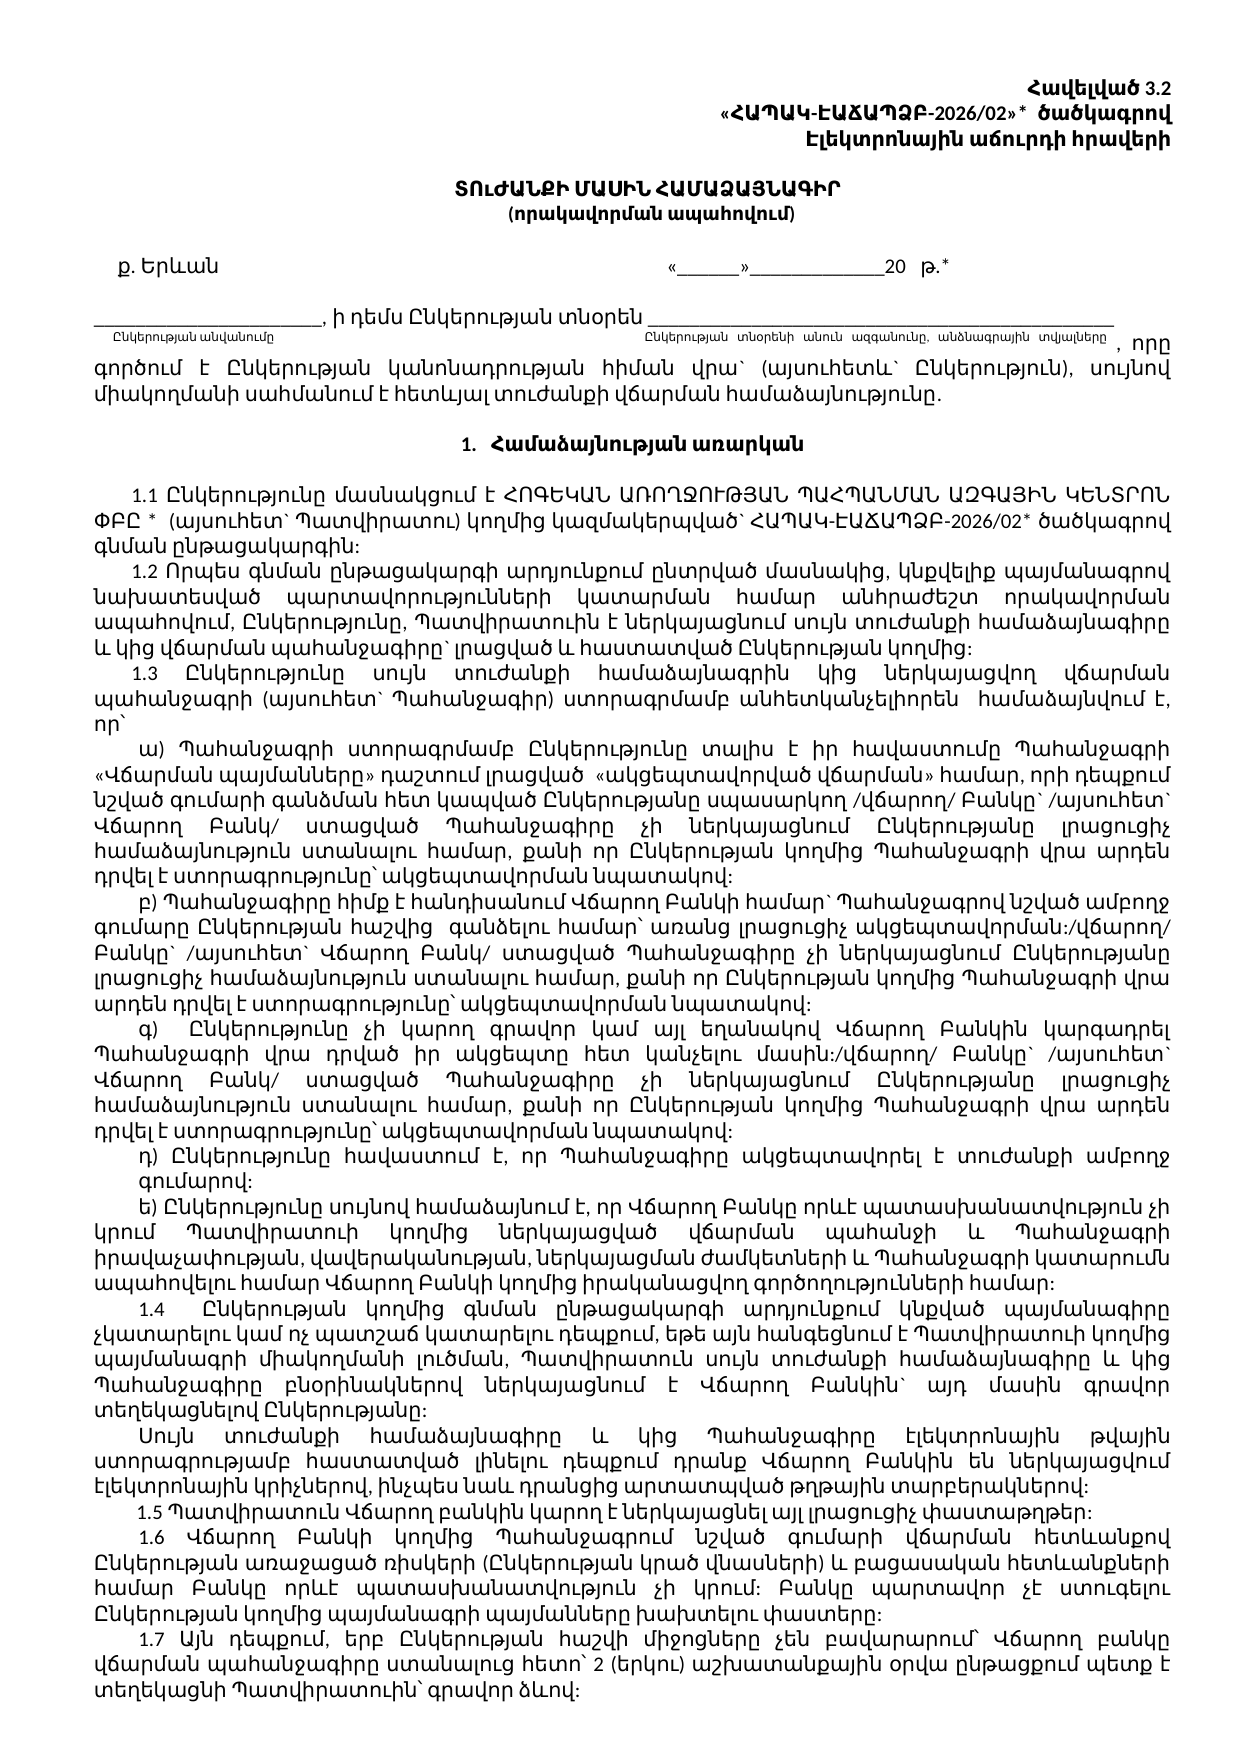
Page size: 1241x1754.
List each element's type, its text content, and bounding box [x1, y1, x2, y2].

text (որակավորման ապահովում) [94, 202, 1171, 225]
text Սույն տուժանքի համաձայնագիրը և կից Պահանջագիրը էլեկտրոնային թվային ստորագրությամբ հաստատված լինելու դեպքում դրանք Վճարող Բանկին են ներկայացվում էլեկտրոնային կրիչներով, ինչպես նաև դրանցից արտատպված թղթային տարբերակներով: [94, 1423, 1171, 1499]
text 1.1 Ընկերությունը մասնակցում է ՀՈԳԵԿԱՆ ԱՌՈՂՋՈՒԹՅԱՆ ՊԱՀՊԱՆՄԱՆ ԱԶԳԱՅԻՆ ԿԵՆՏՐՈՆ ՓԲԸ * (այսուհետ` Պատվիրատու) կողմից կազմակերպված` ՀԱՊԱԿ-ԷԱՃԱՊՁԲ-2026/02* ծածկագրով գնման ընթացակարգին: [94, 482, 1171, 559]
text Ընկերության անվանումը Ընկերության տնօրենի անուն ազգանունը, անձնագրային տվյալները , որը գործում է Ընկերության կանոնադրության հիման վրա` (այսուհետև` Ընկերություն), սույնով միակողմանի սահմանում է հետևյալ տուժանքի վճարման համաձայնությունը. [94, 330, 1171, 406]
text 1.2 Որպես գնման ընթացակարգի արդյունքում ընտրված մասնակից, կնքվելիք պայմանագրով նախատեսված պարտավորությունների կատարման համար անհրաժեշտ որակավորման ապահովում, Ընկերությունը, Պատվիրատուին է ներկայացնում սույն տուժանքի համաձայնագիրը և կից վճարման պահանջագիրը` լրացված և հաստատված Ընկերության կողմից: [94, 559, 1171, 660]
text բ) Պահանջագիրը հիմք է հանդիսանում Վճարող Բանկի համար` Պահանջագրով նշված ամբողջ գումարը Ընկերության հաշվից գանձելու համար՝ առանց լրացուցիչ ակցեպտավորման:/վճարող/ Բանկը` /այսուհետ` Վճարող Բանկ/ ստացված Պահանջագիրը չի ներկայացնում Ընկերությանը լրացուցիչ համաձայնություն ստանալու համար, քանի որ Ընկերության կողմից Պահանջագրի վրա արդեն դրվել է ստորագրությունը՝ ակցեպտավորման նպատակով: [94, 889, 1171, 1016]
text 1.6 Վճարող Բանկի կողմից Պահանջագրում նշված գումարի վճարման հետևանքով Ընկերության առաջացած ռիսկերի (Ընկերության կրած վնասների) և բացասական հետևանքների համար Բանկը որևէ պատասխանատվություն չի կրում: Բանկը պարտավոր չէ ստուգելու Ընկերության կողմից պայմանագրի պայմանները խախտելու փաստերը: [94, 1524, 1171, 1626]
text ա) Պահանջագրի ստորագրմամբ Ընկերությունը տալիս է իր հավաստումը Պահանջագրի «Վճարման պայմանները» դաշտում լրացված «ակցեպտավորված վճարման» համար, որի դեպքում նշված գումարի գանձման հետ կապված Ընկերությանը սպասարկող /վճարող/ Բանկը` /այսուհետ` Վճարող Բանկ/ ստացված Պահանջագիրը չի ներկայացնում Ընկերությանը լրացուցիչ համաձայնություն ստանալու համար, քանի որ Ընկերության կողմից Պահանջագրի վրա արդեն դրվել է ստորագրությունը՝ ակցեպտավորման նպատակով: [94, 737, 1171, 889]
text գ) Ընկերությունը չի կարող գրավոր կամ այլ եղանակով Վճարող Բանկին կարգադրել Պահանջագրի վրա դրված իր ակցեպտը հետ կանչելու մասին:/վճարող/ Բանկը` /այսուհետ` Վճարող Բանկ/ ստացված Պահանջագիրը չի ներկայացնում Ընկերությանը լրացուցիչ համաձայնություն ստանալու համար, քանի որ Ընկերության կողմից Պահանջագրի վրա արդեն դրվել է ստորագրությունը՝ ակցեպտավորման նպատակով: [94, 1016, 1171, 1143]
text Էլեկտրոնային աճուրդի հրավերի [94, 126, 1171, 151]
text ե) Ընկերությունը սույնով համաձայնում է, որ Վճարող Բանկը որևէ պատասխանատվություն չի կրում Պատվիրատուի կողմից ներկայացված վճարման պահանջի և Պահանջագրի իրավաչափության, վավերականության, ներկայացման ժամկետների և Պահանջագրի կատարումն ապահովելու համար Վճարող Բանկի կողմից իրականացվող գործողությունների համար: [94, 1194, 1171, 1296]
text 1. Համաձայնության առարկան [94, 432, 1171, 457]
text ՏՈւԺԱՆՔԻ ՄԱՍԻՆ ՀԱՄԱՁԱՅՆԱԳԻՐ [94, 177, 1171, 202]
text 1.3 Ընկերությունը սույն տուժանքի համաձայնագրին կից ներկայացվող վճարման պահանջագրի (այսուհետ` Պահանջագիր) ստորագրմամբ անհետկանչելիորեն համաձայնվում է, որ՝ [94, 660, 1171, 737]
text ______________________, ի դեմս Ընկերության տնօրեն _____________________________________________ [94, 304, 1171, 330]
text «ՀԱՊԱԿ-ԷԱՃԱՊՁԲ-2026/02»* ծածկագրով [94, 100, 1171, 126]
text ք. Երևան «______»_____________20 թ.* [94, 254, 1171, 279]
text 1.7 Այն դեպքում, երբ Ընկերության հաշվի միջոցները չեն բավարարում՝ Վճարող բանկը վճարման պահանջագիրը ստանալուց հետո՝ 2 (երկու) աշխատանքային օրվա ընթացքում պետք է տեղեկացնի Պատվիրատուին՝ գրավոր ձևով: [94, 1626, 1171, 1702]
text Հավելված 3.2 [94, 75, 1171, 100]
text 1.5 Պատվիրատուն Վճարող բանկին կարող է ներկայացնել այլ լրացուցիչ փաստաթղթեր: [94, 1499, 1171, 1524]
text դ) Ընկերությունը հավաստում է, որ Պահանջագիրը ակցեպտավորել է տուժանքի ամբողջ գումարով: [138, 1143, 1171, 1194]
text 1.4 Ընկերության կողմից գնման ընթացակարգի արդյունքում կնքված պայմանագիրը չկատարելու կամ ոչ պատշաճ կատարելու դեպքում, եթե այն հանգեցնում է Պատվիրատուի կողմից պայմանագրի միակողմանի լուծման, Պատվիրատուն սույն տուժանքի համաձայնագիրը և կից Պահանջագիրը բնօրինակներով ներկայացնում է Վճարող Բանկին` այդ մասին գրավոր տեղեկացնելով Ընկերությանը: [94, 1296, 1171, 1423]
